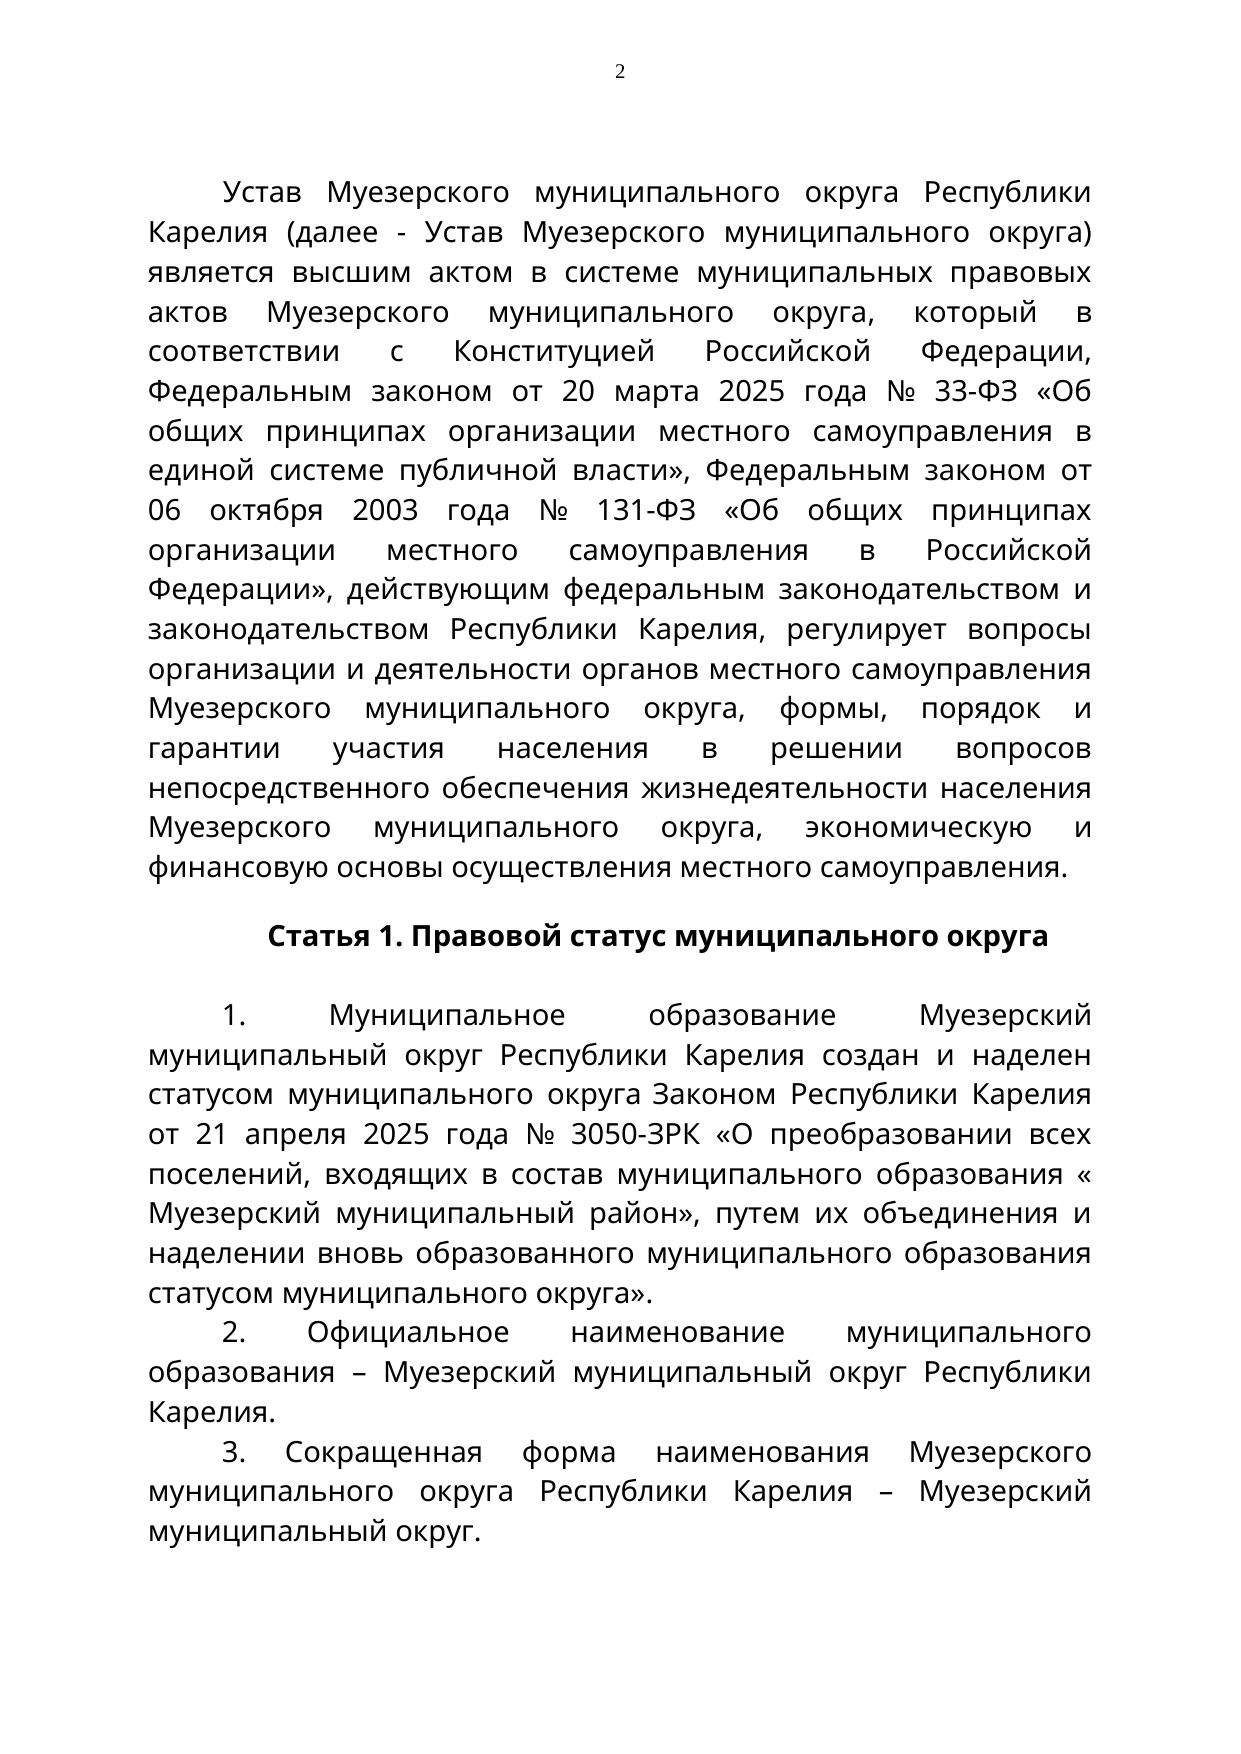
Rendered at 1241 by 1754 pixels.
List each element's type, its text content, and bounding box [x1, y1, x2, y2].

text 3. Сокращенная форма наименования Муезерского муниципального округа Республики Карелия – Муезерский муниципальный округ. [148, 1431, 1092, 1550]
text Устав Муезерского муниципального округа Республики Карелия (далее - Устав Муезерского муниципального округа) является высшим актом в системе муниципальных правовых актов Муезерского муниципального округа, который в соответствии с Конституцией Российской Федерации, Федеральным законом от 20 марта 2025 года № 33-ФЗ «Об общих принципах организации местного самоуправления в единой системе публичной власти», Федеральным законом от 06 октября 2003 года № 131-ФЗ «Об общих принципах организации местного самоуправления в Российской Федерации», действующим федеральным законодательством и законодательством Республики Карелия, регулирует вопросы организации и деятельности органов местного самоуправления Муезерского муниципального округа, формы, порядок и гарантии участия населения в решении вопросов непосредственного обеспечения жизнедеятельности населения Муезерского муниципального округа, экономическую и финансовую основы осуществления местного самоуправления. [148, 172, 1092, 886]
text 2. Официальное наименование муниципального образования – Муезерский муниципальный округ Республики Карелия. [148, 1312, 1092, 1431]
subtitle Статья 1. Правовой статус муниципального округа [224, 915, 1092, 954]
text 1. Муниципальное образование Муезерский муниципальный округ Республики Карелия создан и наделен статусом муниципального округа Законом Республики Карелия от 21 апреля 2025 года № 3050-ЗРК «О преобразовании всех поселений, входящих в состав муниципального образования « Муезерский муниципальный район», путем их объединения и наделении вновь образованного муниципального образования статусом муниципального округа». [148, 994, 1092, 1312]
